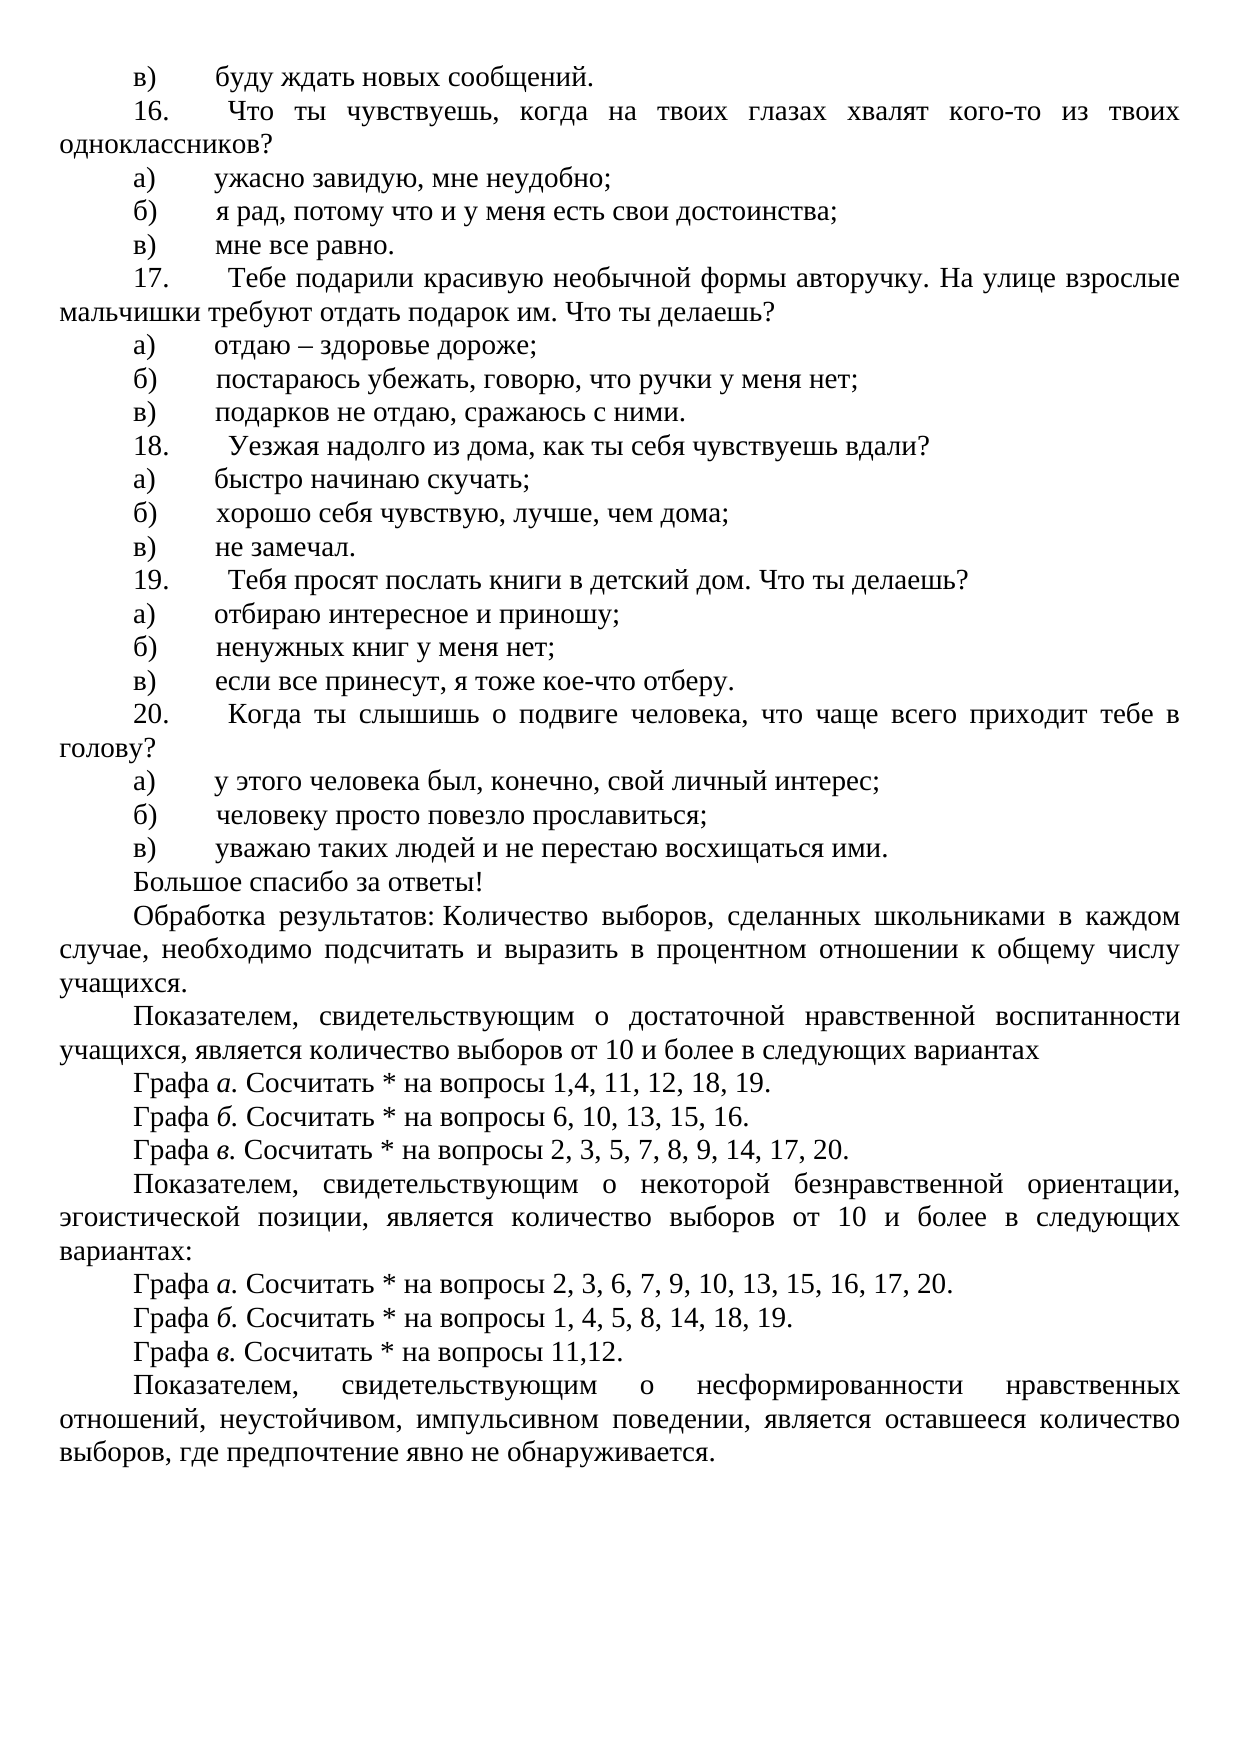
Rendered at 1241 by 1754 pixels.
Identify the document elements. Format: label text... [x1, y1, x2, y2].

text а) отбираю интересное и приношу; [59, 596, 1181, 629]
text Графа б. Сосчитать * на вопросы 1, 4, 5, 8, 14, 18, 19. [59, 1300, 1181, 1334]
text б) постараюсь убежать, говорю, что ручки у меня нет; [59, 361, 1181, 394]
text 19. Тебя просят послать книги в детский дом. Что ты делаешь? [59, 562, 1181, 596]
text Большое спасибо за ответы! [59, 864, 1181, 898]
text в) мне все равно. [59, 227, 1181, 260]
text в) уважаю таких людей и не перестаю восхищаться ими. [59, 831, 1181, 864]
text 20. Когда ты слышишь о подвиге человека, что чаще всего приходит тебе в голову? [59, 696, 1181, 763]
text Графа а. Сосчитать * на вопросы 1,4, 11, 12, 18, 19. [59, 1065, 1181, 1099]
text 17. Тебе подарили красивую необычной формы авторучку. На улице взрослые мальчишки требуют отдать подарок им. Что ты делаешь? [59, 260, 1181, 327]
text Показателем, свидетельствующим о достаточной нравственной воспитанности учащихся, является количество выборов от 10 и более в следующих вариантах [59, 998, 1181, 1065]
text а) у этого человека был, конечно, свой личный интерес; [59, 763, 1181, 797]
text Графа б. Сосчитать * на вопросы 6, 10, 13, 15, 16. [59, 1099, 1181, 1132]
text а) быстро начинаю скучать; [59, 462, 1181, 495]
text а) отдаю – здоровье дороже; [59, 327, 1181, 361]
text Графа в. Сосчитать * на вопросы 2, 3, 5, 7, 8, 9, 14, 17, 20. [59, 1132, 1181, 1166]
text Показателем, свидетельствующим о несформированности нравственных отношений, неустойчивом, импульсивном поведении, является оставшееся количество выборов, где предпочтение явно не обнаруживается. [59, 1367, 1181, 1468]
text в) не замечал. [59, 529, 1181, 562]
text Обработка результатов: Количество выборов, сделанных школьниками в каждом случае, необходимо подсчитать и выразить в процентном отношении к общему числу учащихся. [59, 898, 1181, 998]
text в) если все принесут, я тоже кое-что отберу. [59, 663, 1181, 696]
text 18. Уезжая надолго из дома, как ты себя чувствуешь вдали? [59, 428, 1181, 462]
text б) я рад, потому что и у меня есть свои достоинства; [59, 193, 1181, 227]
text 16. Что ты чувствуешь, когда на твоих глазах хвалят кого-то из твоих одноклассников? [59, 93, 1181, 160]
text а) ужасно завидую, мне неудобно; [59, 160, 1181, 193]
text в) буду ждать новых сообщений. [59, 59, 1181, 93]
text Графа в. Сосчитать * на вопросы 11,12. [59, 1334, 1181, 1367]
text Показателем, свидетельствующим о некоторой безнравственной ориентации, эгоистической позиции, является количество выборов от 10 и более в следующих вариантах: [59, 1166, 1181, 1267]
text Графа а. Сосчитать * на вопросы 2, 3, 6, 7, 9, 10, 13, 15, 16, 17, 20. [59, 1267, 1181, 1300]
text б) человеку просто повезло прославиться; [59, 797, 1181, 831]
text б) ненужных книг у меня нет; [59, 629, 1181, 663]
text в) подарков не отдаю, сражаюсь с ними. [59, 394, 1181, 428]
text б) хорошо себя чувствую, лучше, чем дома; [59, 495, 1181, 529]
